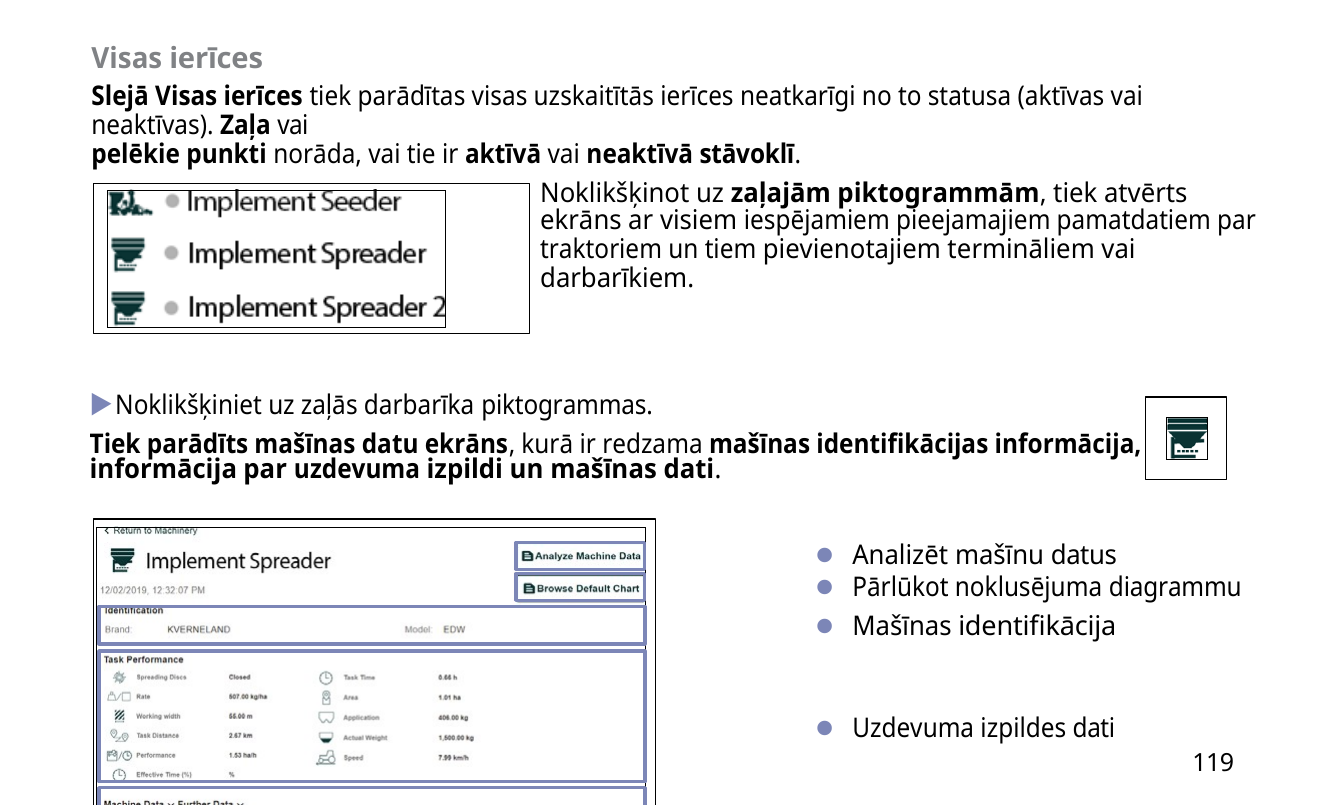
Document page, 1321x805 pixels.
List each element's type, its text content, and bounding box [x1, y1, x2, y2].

picture [97, 528, 645, 605]
subtitle Tiek parādīts mašīnas datu ekrāns, kurā ir redzama mašīnas identifikācijas informācija, informācija par uzdevuma izpildi un mašīnas dati. [89, 431, 1232, 487]
picture [101, 608, 643, 642]
picture [1167, 422, 1207, 431]
list Uzdevuma izpildes dati [815, 709, 1258, 746]
subtitle Visas ierīces [91, 37, 1258, 77]
picture [108, 191, 445, 327]
text pelēkie punkti norāda, vai tie ir aktīvā vai neaktīvā stāvoklī. [91, 140, 1258, 169]
picture [101, 789, 643, 805]
picture [101, 653, 643, 780]
picture [518, 575, 643, 599]
text Noklikšķinot uz zaļajām piktogrammām, tiek atvērts ekrāns ar visiem iespējamiem pieejamajiem pamatdatiem par traktoriem un tiem pievienotajiem termināliem vai darbarīkiem. [540, 180, 1258, 295]
list Analizēt mašīnu datus [815, 540, 1258, 571]
list Pārlūkot noklusējuma diagrammu [815, 571, 1258, 602]
picture [518, 544, 643, 568]
list Noklikšķiniet uz zaļās darbarīka piktogrammas. [89, 386, 1258, 422]
text Slejā Visas ierīces tiek parādītas visas uzskaitītās ierīces neatkarīgi no to statusa (aktīvas vai neaktīvas). Zaļa vai [91, 82, 1258, 140]
list Mašīnas identifikācija [815, 606, 1258, 643]
